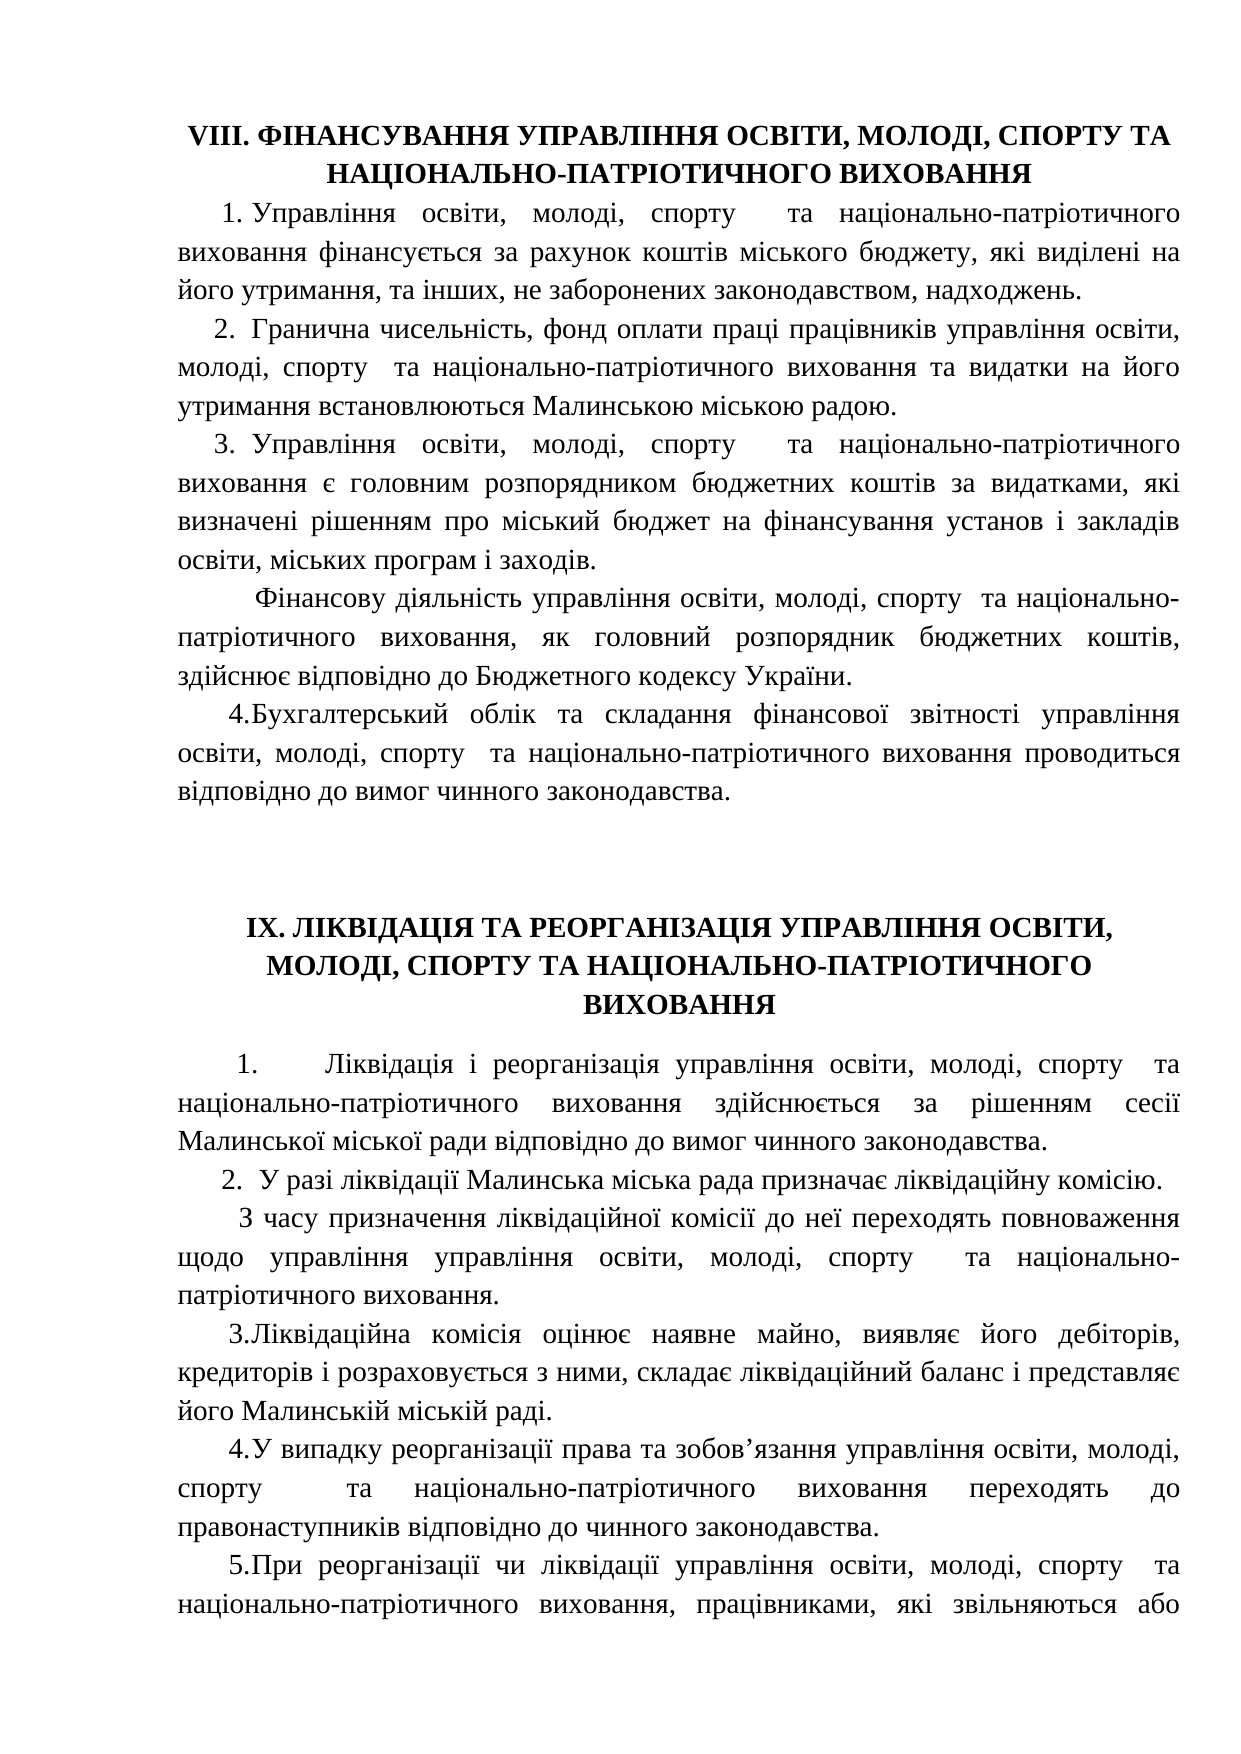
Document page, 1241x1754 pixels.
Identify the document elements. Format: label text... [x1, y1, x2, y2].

text 1. Управління освіти, молоді, спорту та національно-патріотичного виховання фінансується за рахунок коштів міського бюджету, які виділені на його утримання, та інших, не заборонених законодавством, надходжень. [177, 195, 1181, 306]
text 4. Бухгалтерський облік та складання фінансової звітності управління освіти, молоді, спорту та національно-патріотичного виховання проводиться відповідно до вимог чинного законодавства. [177, 696, 1181, 807]
text 4. У випадку реорганізації права та зобов’язання управління освіти, молоді, спорту та національно-патріотичного виховання переходять до правонаступників відповідно до чинного законодавства. [177, 1432, 1181, 1542]
text 2. У разі ліквідації Малинська міська рада призначає ліквідаційну комісію. [177, 1162, 1181, 1195]
text 3. Управління освіти, молоді, спорту та національно-патріотичного виховання є головним розпорядником бюджетних коштів за видатками, які визначені рішенням про міський бюджет на фінансування установ і закладів освіти, міських програм і заходів. [177, 426, 1181, 576]
text VІІІ. ФІНАНСУВАННЯ УПРАВЛІННЯ ОСВІТИ, МОЛОДІ, СПОРТУ ТА НАЦІОНАЛЬНО-ПАТРІОТИЧНОГО ВИХОВАННЯ [177, 118, 1181, 190]
text 3. Ліквідаційна комісія оцінює наявне майно, виявляє його дебіторів, кредиторів і розраховується з ними, складає ліквідаційний баланс і представляє його Малинській міській раді. [177, 1316, 1181, 1427]
text 2. Гранична чисельність, фонд оплати праці працівників управління освіти, молоді, спорту та національно-патріотичного виховання та видатки на його утримання встановлюються Малинською міською радою. [177, 311, 1181, 421]
text ІХ. ЛІКВІДАЦІЯ ТА РЕОРГАНІЗАЦІЯ УПРАВЛІННЯ ОСВІТИ, МОЛОДІ, СПОРТУ ТА НАЦІОНАЛЬНО-ПАТРІОТИЧНОГО ВИХОВАННЯ [177, 910, 1181, 1020]
text 1. Ліквідація і реорганізація управління освіти, молоді, спорту та національно-патріотичного виховання здійснюється за рішенням сесії Малинської міської ради відповідно до вимог чинного законодавства. [177, 1046, 1181, 1157]
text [177, 1547, 1181, 1619]
text З часу призначення ліквідаційної комісії до неї переходять повноваження щодо управління управління освіти, молоді, спорту та національно-патріотичного виховання. [177, 1200, 1181, 1311]
text Фінансову діяльність управління освіти, молоді, спорту та національно-патріотичного виховання, як головний розпорядник бюджетних коштів, здійснює відповідно до Бюджетного кодексу України. [177, 581, 1181, 691]
